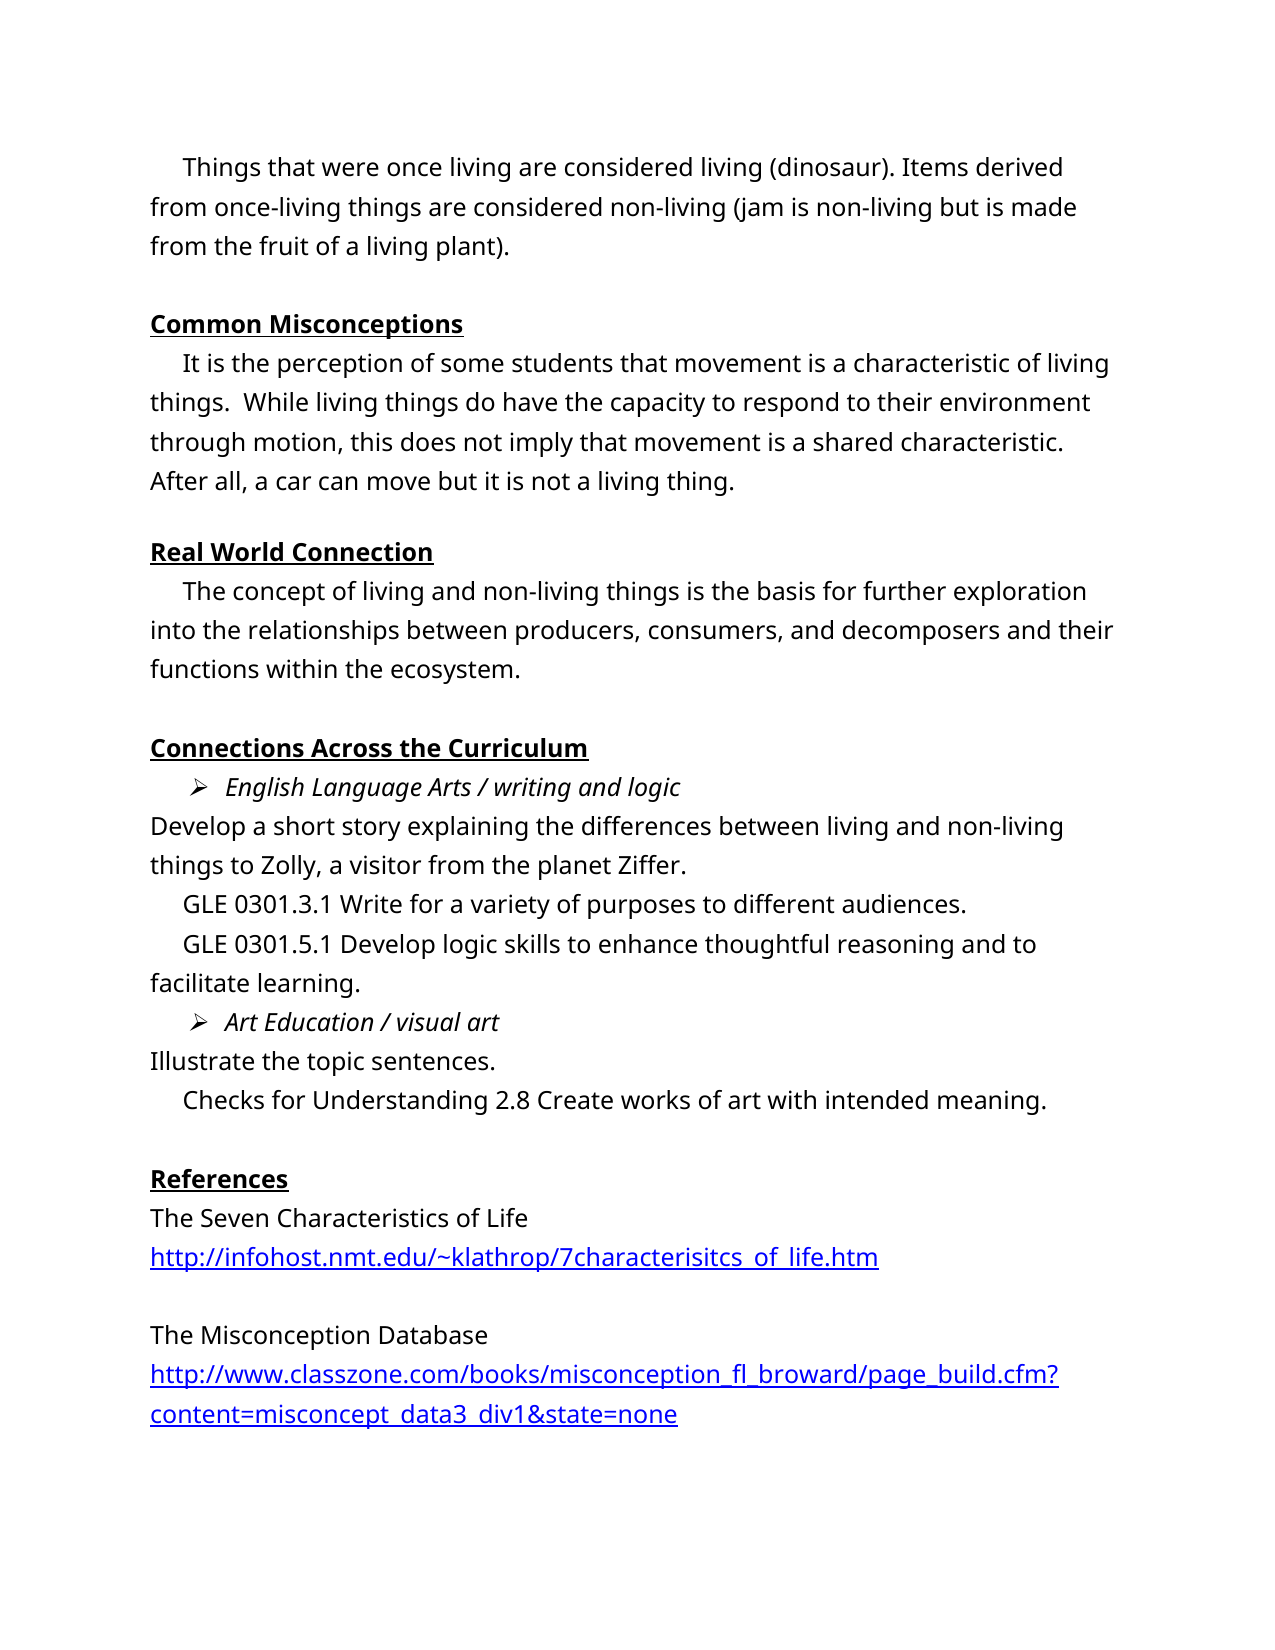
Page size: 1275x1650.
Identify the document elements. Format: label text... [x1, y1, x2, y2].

text References [150, 1161, 1125, 1195]
text The concept of living and non-living things is the basis for further exploration into the relationships between producers, consumers, and decomposers and their functions within the ecosystem. [150, 574, 1125, 686]
list Art Education / visual art [187, 1005, 1125, 1039]
text GLE 0301.5.1 Develop logic skills to enhance thoughtful reasoning and to facilitate learning. [150, 926, 1125, 999]
text Common Misconceptions [150, 307, 1125, 341]
text Connections Across the Curriculum [150, 731, 1125, 764]
text Develop a short story explaining the differences between living and non-living things to Zolly, a visitor from the planet Ziffer. [150, 809, 1125, 882]
text Real World Connection [150, 535, 1125, 569]
text GLE 0301.3.1 Write for a variety of purposes to different audiences. [150, 887, 1125, 921]
text It is the perception of some students that movement is a characteristic of living things. While living things do have the capacity to respond to their environment through motion, this does not imply that movement is a shared characteristic. After all, a car can move but it is not a living thing. [150, 346, 1125, 497]
text The Seven Characteristics of Life [150, 1201, 1125, 1234]
text http://www.classzone.com/books/misconception_fl_broward/page_build.cfm?content=misconcept_data3_div1&state=none [150, 1357, 1125, 1430]
text http://infohost.nmt.edu/~klathrop/7characterisitcs_of_life.htm [150, 1240, 1125, 1274]
text Checks for Understanding 2.8 Create works of art with intended meaning. [150, 1083, 1125, 1117]
text The Misconception Database [150, 1318, 1125, 1352]
text Things that were once living are considered living (dinosaur). Items derived from once-living things are considered non-living (jam is non-living but is made from the fruit of a living plant). [150, 150, 1125, 262]
text Illustrate the topic sentences. [150, 1044, 1125, 1078]
list English Language Arts / writing and logic [187, 770, 1125, 804]
